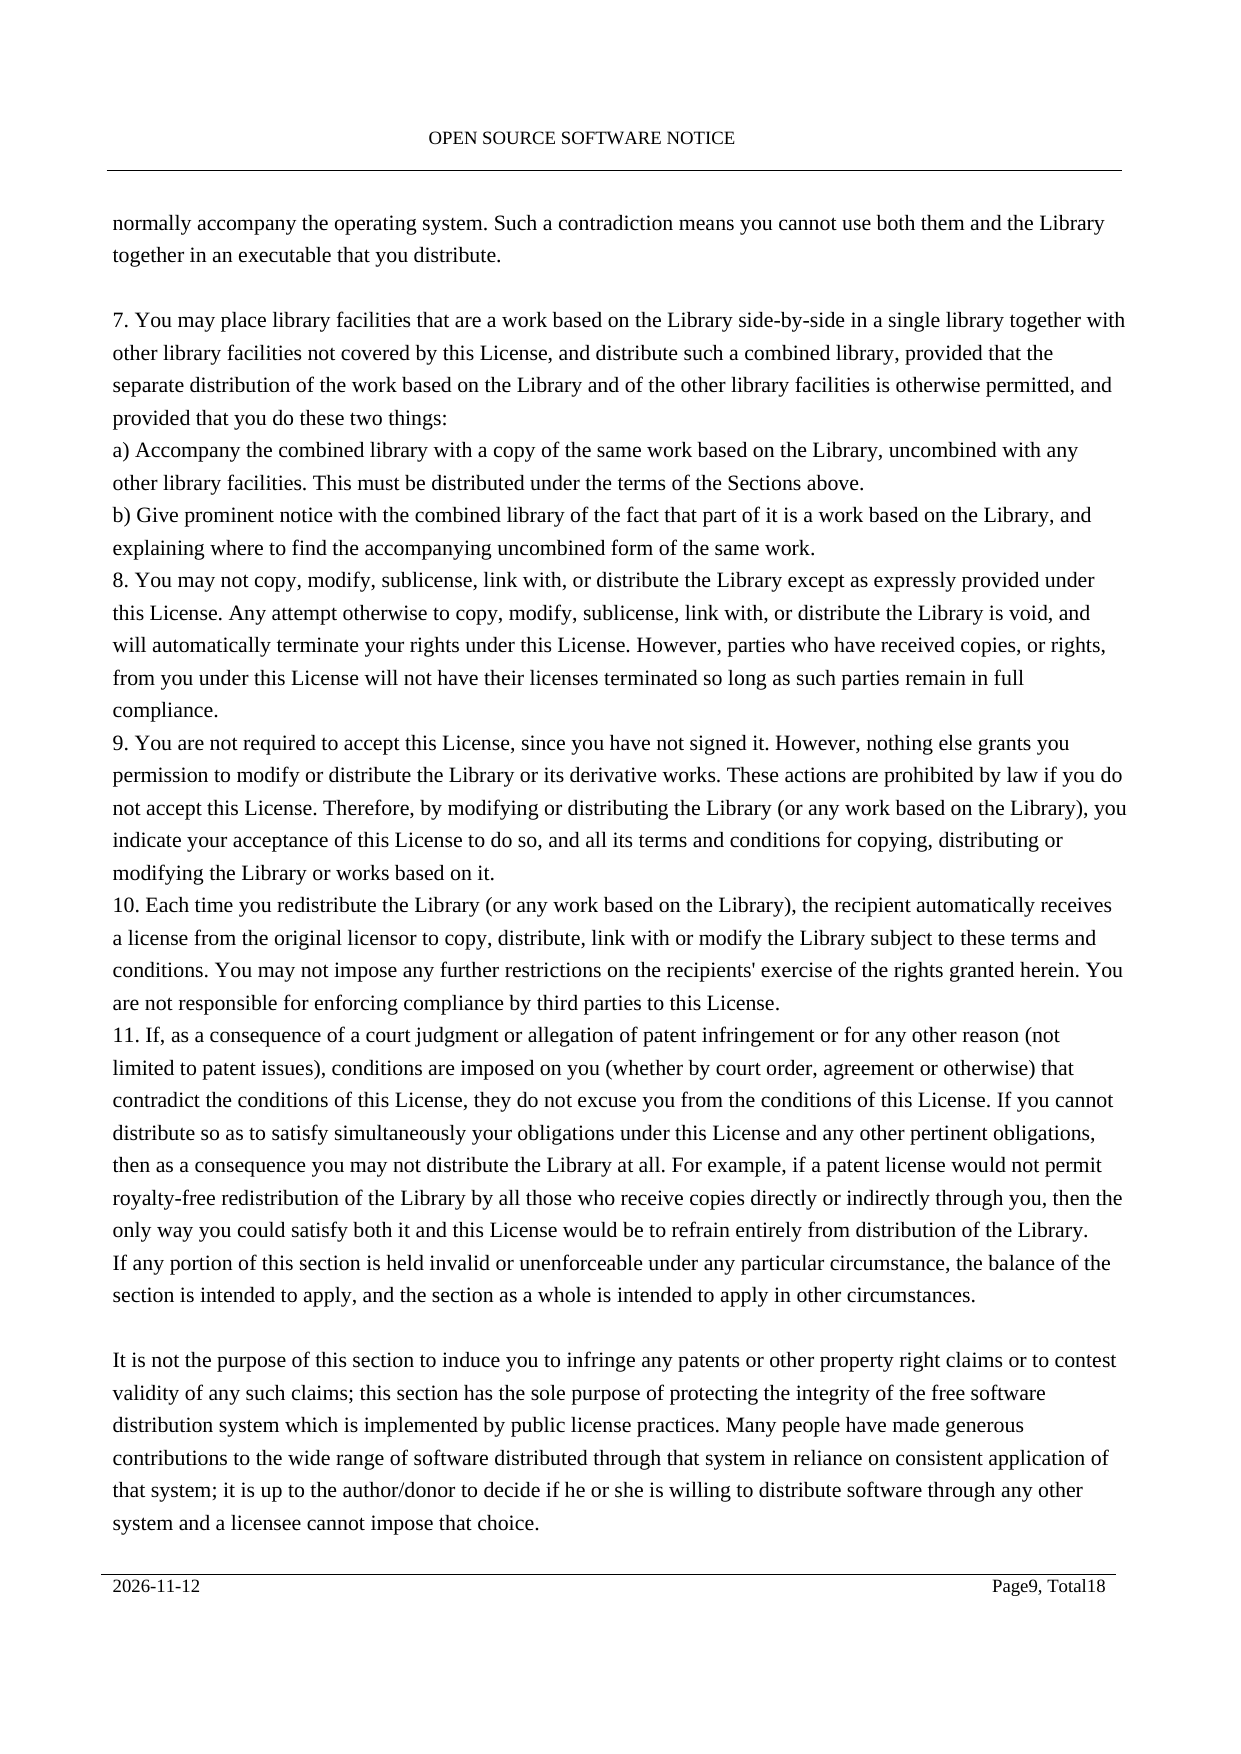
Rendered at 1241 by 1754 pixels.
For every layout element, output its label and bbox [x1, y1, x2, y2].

text [112, 206, 1128, 1539]
